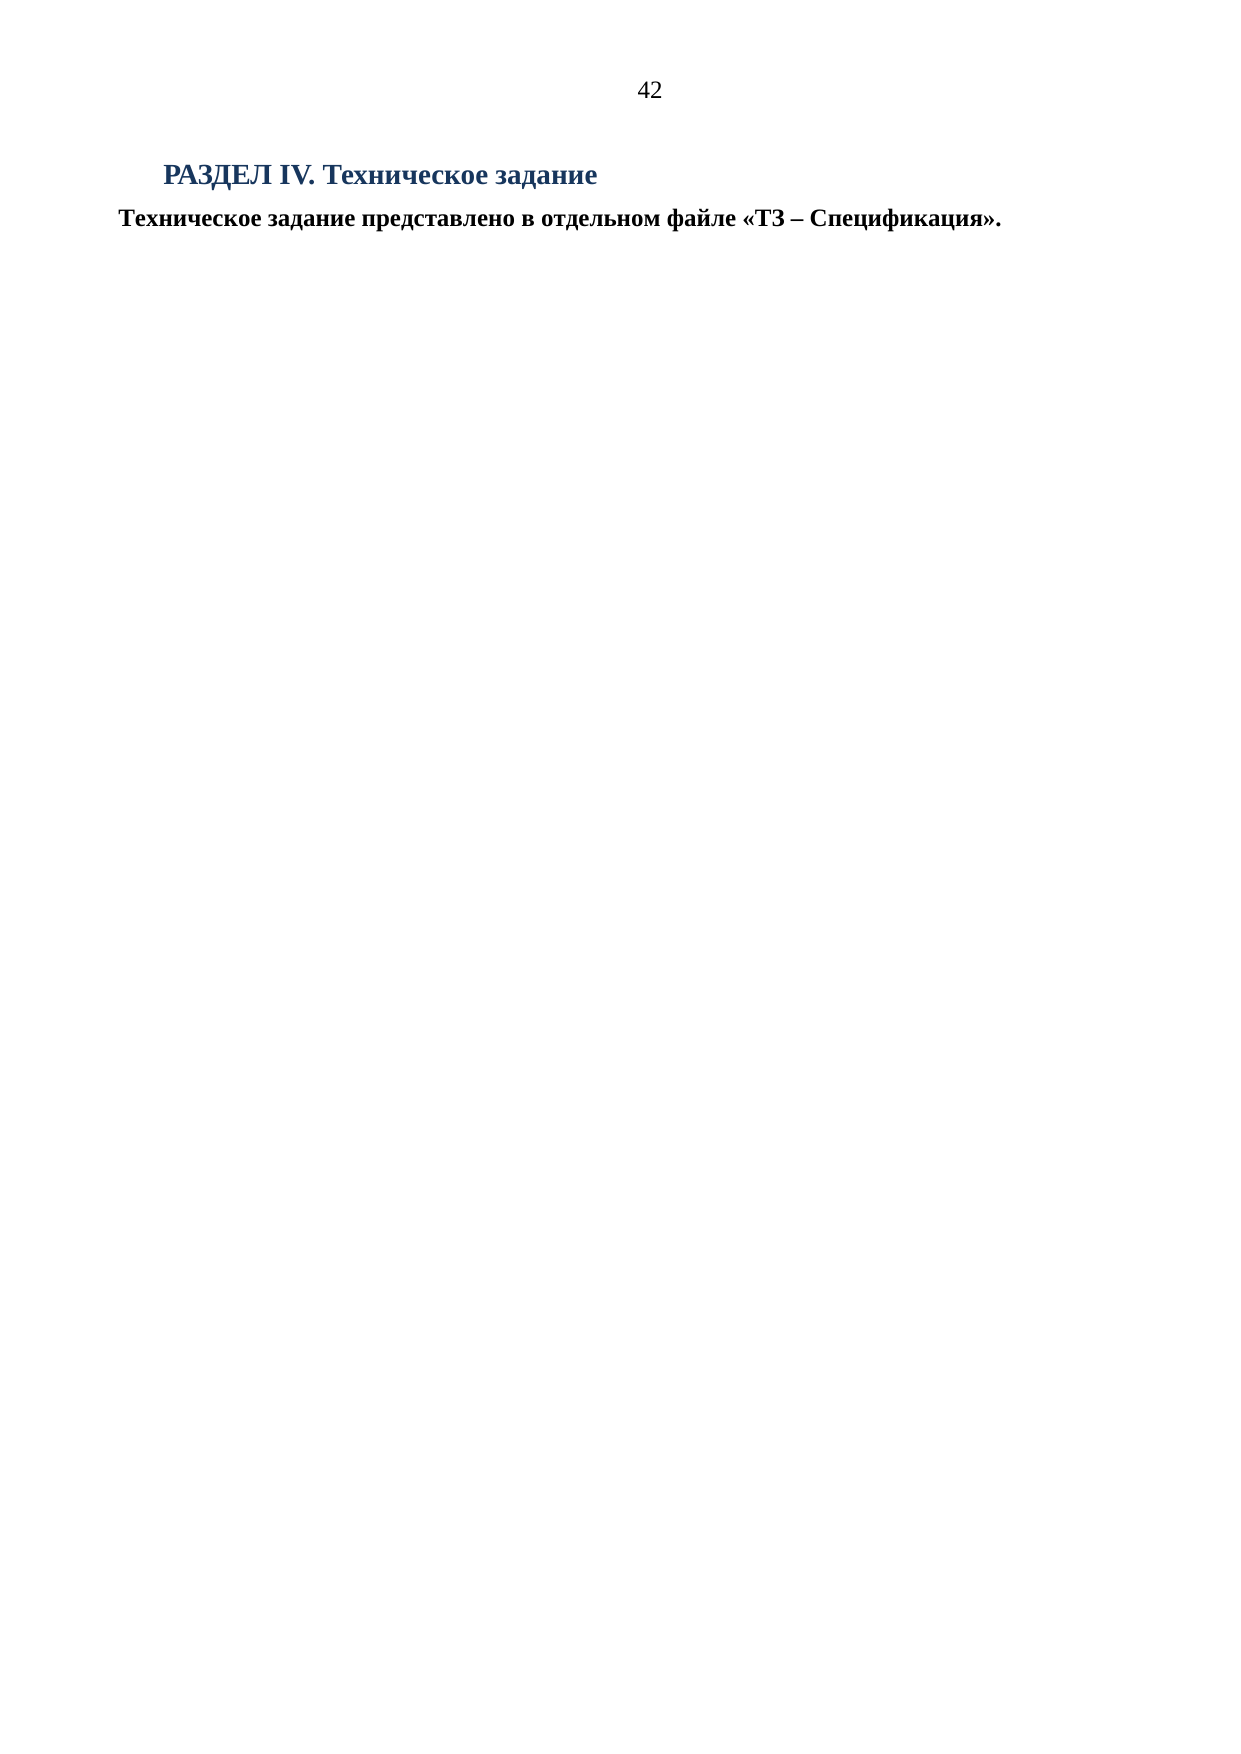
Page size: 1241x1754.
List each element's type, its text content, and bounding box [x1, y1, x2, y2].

text РАЗДЕЛ IV. Техническое задание [163, 157, 1181, 191]
text Техническое задание представлено в отдельном файле «ТЗ – Спецификация». [118, 203, 1181, 232]
